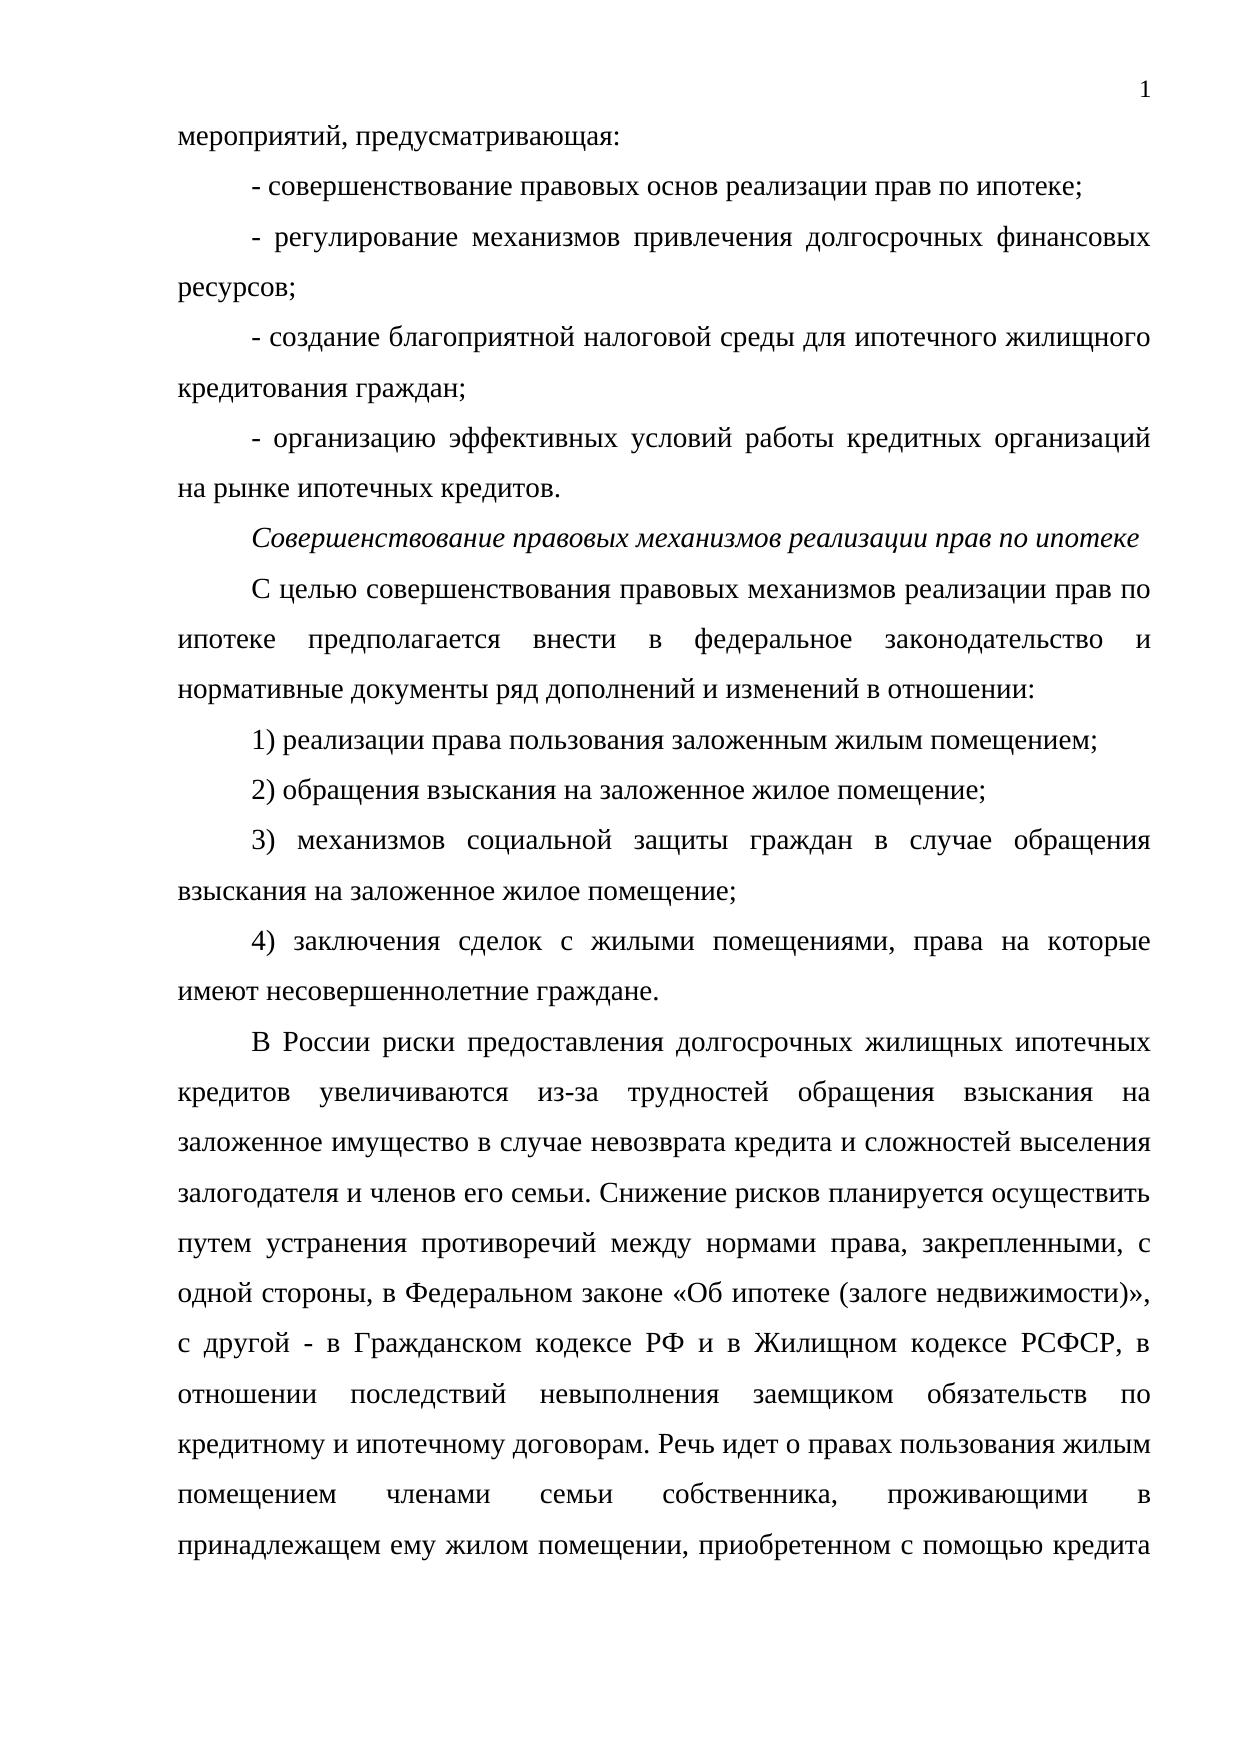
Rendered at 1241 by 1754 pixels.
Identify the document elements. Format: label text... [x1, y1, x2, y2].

text 1) реализации права пользования заложенным жилым помещением; [177, 722, 1152, 755]
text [177, 1024, 1152, 1560]
text - регулирование механизмов привлечения долгосрочных финансовых ресурсов; [177, 219, 1152, 303]
text Совершенствование правовых механизмов реализации прав по ипотеке [177, 521, 1152, 554]
text 4) заключения сделок с жилыми помещениями, права на которые имеют несовершеннолетние граждане. [177, 923, 1152, 1007]
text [177, 118, 1152, 152]
text - совершенствование правовых основ реализации прав по ипотеке; [177, 168, 1152, 202]
text 2) обращения взыскания на заложенное жилое помещение; [177, 772, 1152, 806]
text - организацию эффективных условий работы кредитных организаций на рынке ипотечных кредитов. [177, 420, 1152, 504]
text С целью совершенствования правовых механизмов реализации прав по ипотеке предполагается внести в федеральное законодательство и нормативные документы ряд дополнений и изменений в отношении: [177, 571, 1152, 705]
text - создание благоприятной налоговой среды для ипотечного жилищного кредитования граждан; [177, 319, 1152, 403]
text 3) механизмов социальной защиты граждан в случае обращения взыскания на заложенное жилое помещение; [177, 822, 1152, 906]
